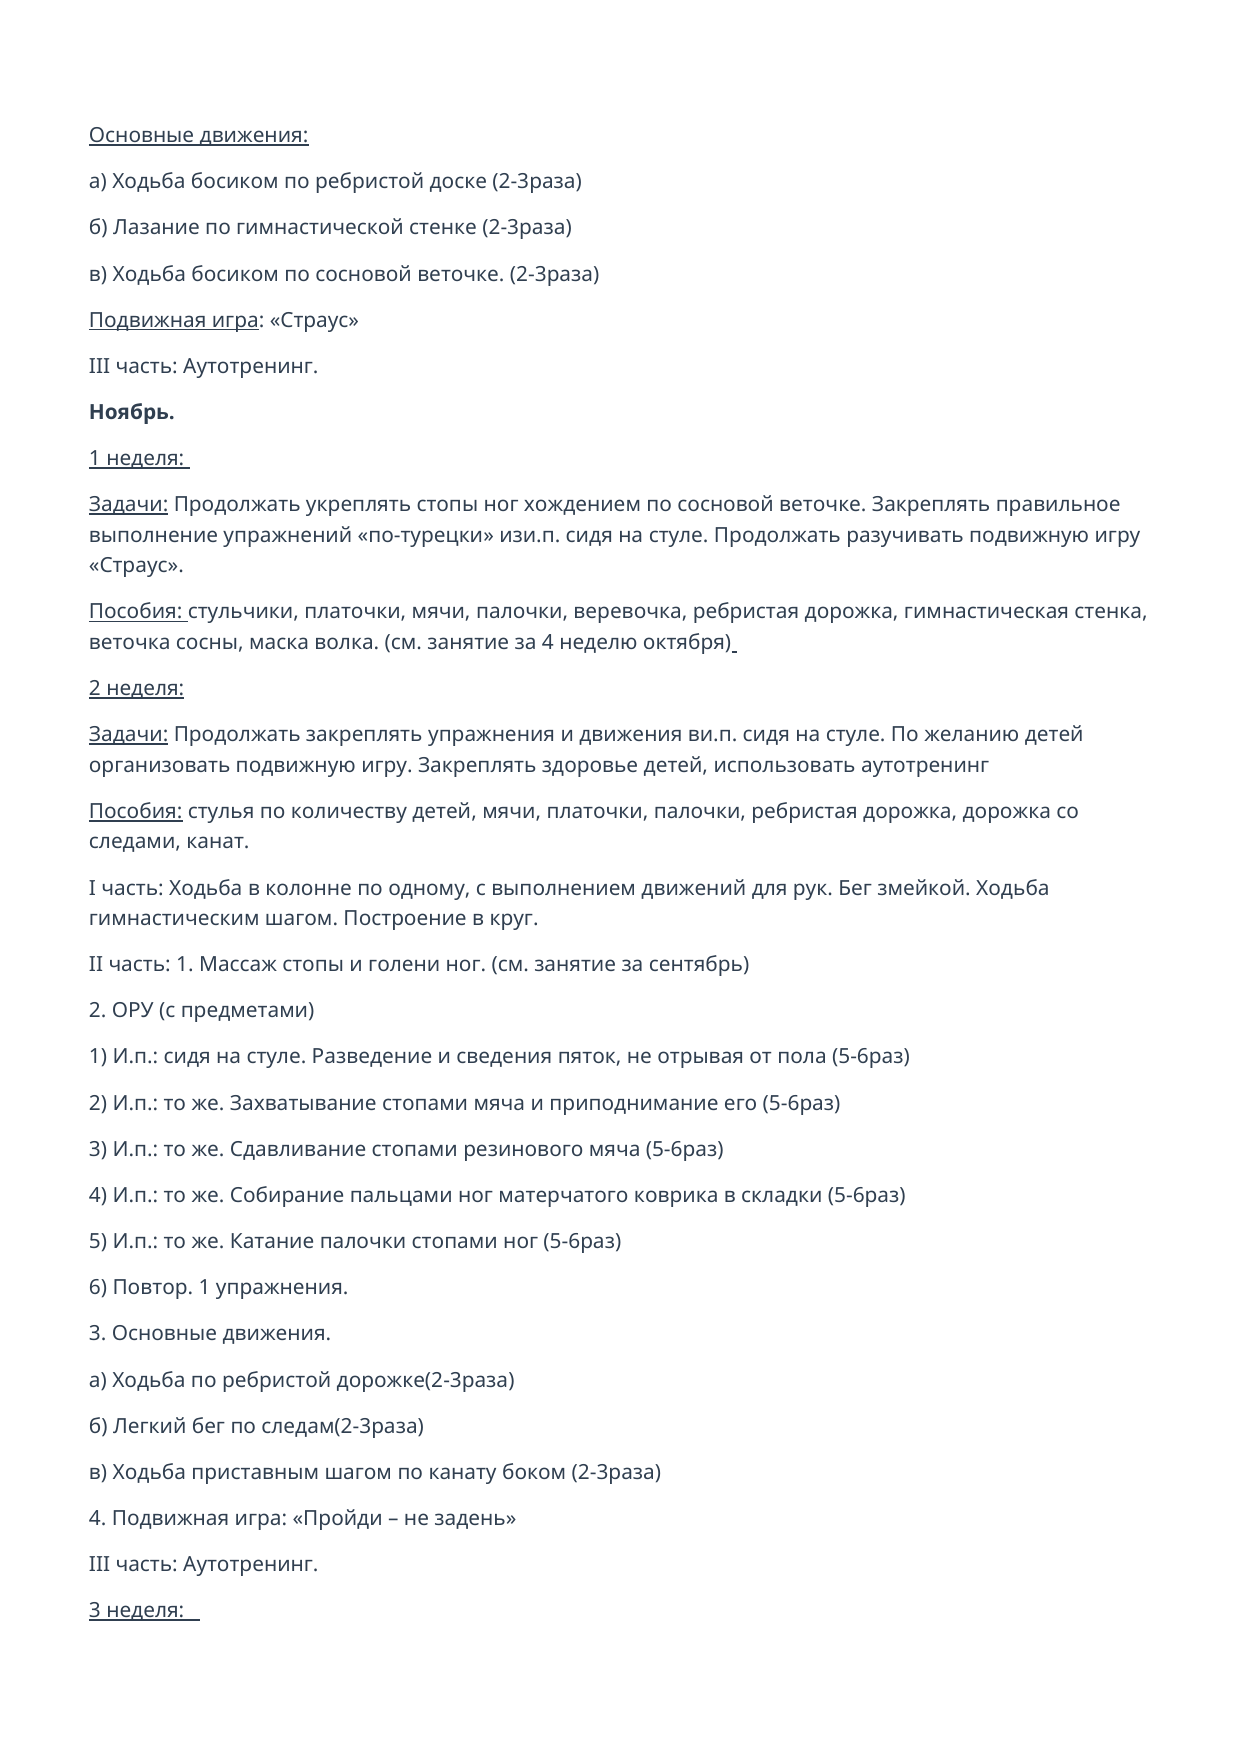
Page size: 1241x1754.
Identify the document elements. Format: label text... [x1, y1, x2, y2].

text 3 неделя: [89, 1593, 1152, 1624]
text а) Ходьба по ребристой дорожке(2-3раза) [89, 1363, 1152, 1393]
text 2. ОРУ (с предметами) [89, 993, 1152, 1024]
text Подвижная игра: «Страус» [89, 303, 1152, 333]
text Пособия: стульчики, платочки, мячи, палочки, веревочка, ребристая дорожка, гимнастическая стенка, веточка сосны, маска волка. (см. занятие за 4 неделю октября) [89, 594, 1152, 656]
text в) Ходьба приставным шагом по канату боком (2-3раза) [89, 1455, 1152, 1485]
text 1) И.п.: сидя на стуле. Разведение и сведения пяток, не отрывая от пола (5-6раз) [89, 1039, 1152, 1070]
text б) Легкий бег по следам(2-3раза) [89, 1409, 1152, 1439]
text в) Ходьба босиком по сосновой веточке. (2-3раза) [89, 257, 1152, 287]
text 3) И.п.: то же. Сдавливание стопами резинового мяча (5-6раз) [89, 1132, 1152, 1162]
text III часть: Аутотренинг. [89, 349, 1152, 379]
text Задачи: Продолжать укреплять стопы ног хождением по сосновой веточке. Закреплять правильное выполнение упражнений «по-турецки» изи.п. сидя на стуле. Продолжать разучивать подвижную игру «Страус». [89, 487, 1152, 579]
text I часть: Ходьба в колонне по одному, с выполнением движений для рук. Бег змейкой. Ходьба гимнастическим шагом. Построение в круг. [89, 871, 1152, 932]
text 2) И.п.: то же. Захватывание стопами мяча и приподнимание его (5-6раз) [89, 1086, 1152, 1116]
text Основные движения: [89, 118, 1152, 149]
text II часть: 1. Массаж стопы и голени ног. (см. занятие за сентябрь) [89, 947, 1152, 978]
text б) Лазание по гимнастической стенке (2-3раза) [89, 210, 1152, 241]
text 1 неделя: [89, 441, 1152, 472]
text Пособия: стулья по количеству детей, мячи, платочки, палочки, ребристая дорожка, дорожка со следами, канат. [89, 794, 1152, 855]
text 2 неделя: [89, 671, 1152, 702]
text а) Ходьба босиком по ребристой доске (2-3раза) [89, 164, 1152, 195]
text 4) И.п.: то же. Собирание пальцами ног матерчатого коврика в складки (5-6раз) [89, 1178, 1152, 1208]
text 4. Подвижная игра: «Пройди – не задень» [89, 1501, 1152, 1532]
text 6) Повтор. 1 упражнения. [89, 1270, 1152, 1301]
text III часть: Аутотренинг. [89, 1547, 1152, 1578]
text 5) И.п.: то же. Катание палочки стопами ног (5-6раз) [89, 1224, 1152, 1255]
text 3. Основные движения. [89, 1316, 1152, 1347]
text Ноябрь. [89, 395, 1152, 426]
text Задачи: Продолжать закреплять упражнения и движения ви.п. сидя на стуле. По желанию детей организовать подвижную игру. Закреплять здоровье детей, использовать аутотренинг [89, 717, 1152, 778]
